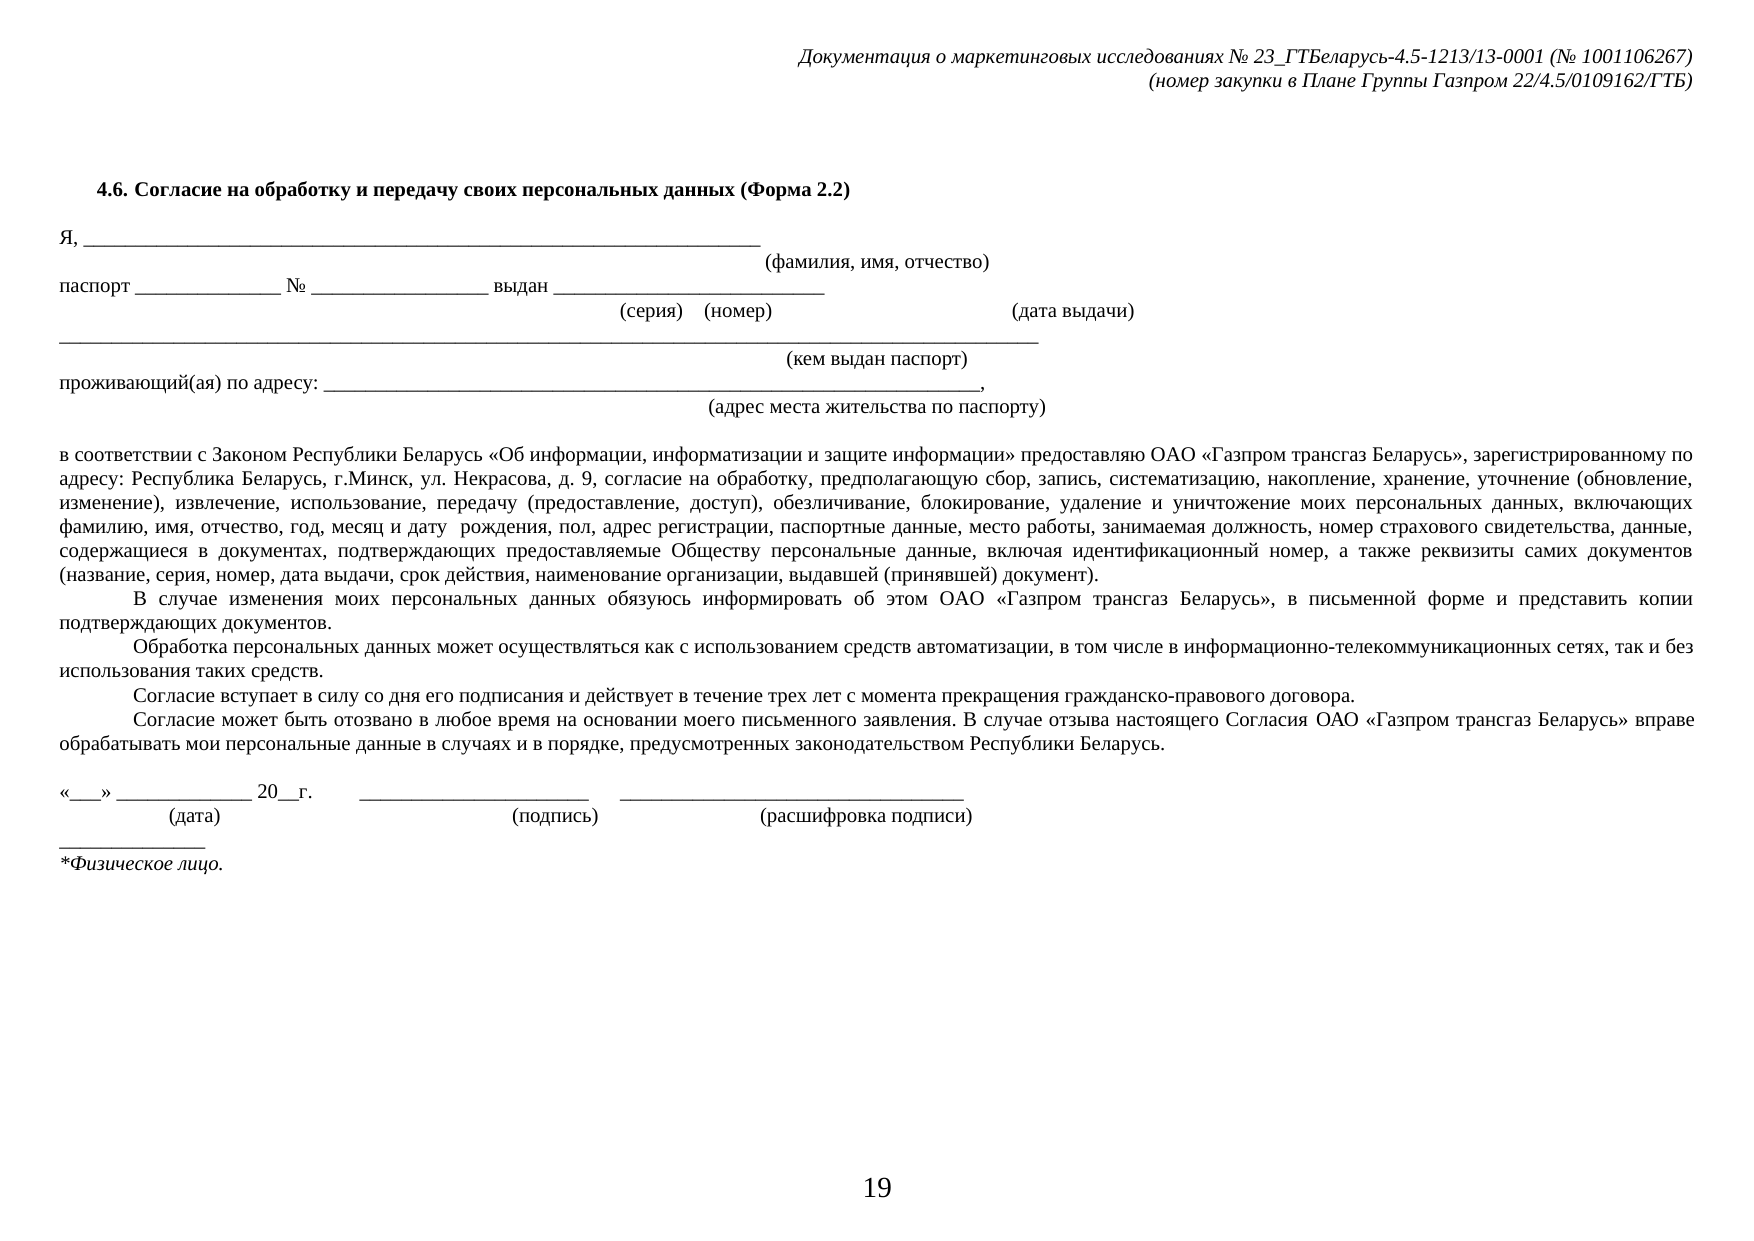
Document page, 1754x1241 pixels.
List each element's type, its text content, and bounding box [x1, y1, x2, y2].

text «___» _____________ 20__г. ______________________ _________________________________ [59, 779, 1695, 803]
text (дата) (подпись) (расшифровка подписи) [59, 803, 1695, 827]
text ______________________________________________________________________________________________ [59, 322, 1695, 346]
text (серия) (номер) (дата выдачи) [59, 297, 1695, 322]
text Я, _________________________________________________________________ [59, 225, 1695, 249]
text в соответствии с Законом Республики Беларусь «Об информации, информатизации и защите информации» предоставляю ОАО «Газпром трансгаз Беларусь», зарегистрированному по адресу: Республика Беларусь, г.Минск, ул. Некрасова, д. 9, согласие на обработку, предполагающую сбор, запись, систематизацию, накопление, хранение, уточнение (обновление, изменение), извлечение, использование, передачу (предоставление, доступ), обезличивание, блокирование, удаление и уничтожение моих персональных данных, включающих фамилию, имя, отчество, год, месяц и дату рождения, пол, адрес регистрации, паспортные данные, место работы, занимаемая должность, номер страхового свидетельства, данные, содержащиеся в документах, подтверждающих предоставляемые Обществу персональные данные, включая идентификационный номер, а также реквизиты самих документов (название, серия, номер, дата выдачи, срок действия, наименование организации, выдавшей (принявшей) документ). [59, 442, 1695, 586]
text проживающий(ая) по адресу: _______________________________________________________________, [59, 370, 1695, 394]
text Обработка персональных данных может осуществляться как с использованием средств автоматизации, в том числе в информационно-телекоммуникационных сетях, так и без использования таких средств. [59, 634, 1695, 682]
text (фамилия, имя, отчество) [59, 249, 1695, 273]
text (кем выдан паспорт) [59, 346, 1695, 370]
text В случае изменения моих персональных данных обязуюсь информировать об этом ОАО «Газпром трансгаз Беларусь», в письменной форме и представить копии подтверждающих документов. [59, 586, 1695, 634]
text Согласие может быть отозвано в любое время на основании моего письменного заявления. В случае отзыва настоящего Согласия ОАО «Газпром трансгаз Беларусь» вправе обрабатывать мои персональные данные в случаях и в порядке, предусмотренных законодательством Республики Беларусь. [59, 707, 1695, 755]
text *Физическое лицо. [59, 851, 1695, 875]
text паспорт ______________ № _________________ выдан __________________________ [59, 273, 1695, 297]
text ______________ [59, 827, 1695, 851]
text Согласие вступает в силу со дня его подписания и действует в течение трех лет с момента прекращения гражданско-правового договора. [59, 682, 1695, 707]
text (адрес места жительства по паспорту) [59, 394, 1695, 418]
list Согласие на обработку и передачу своих персональных данных (Форма 2.2) [97, 177, 1695, 201]
